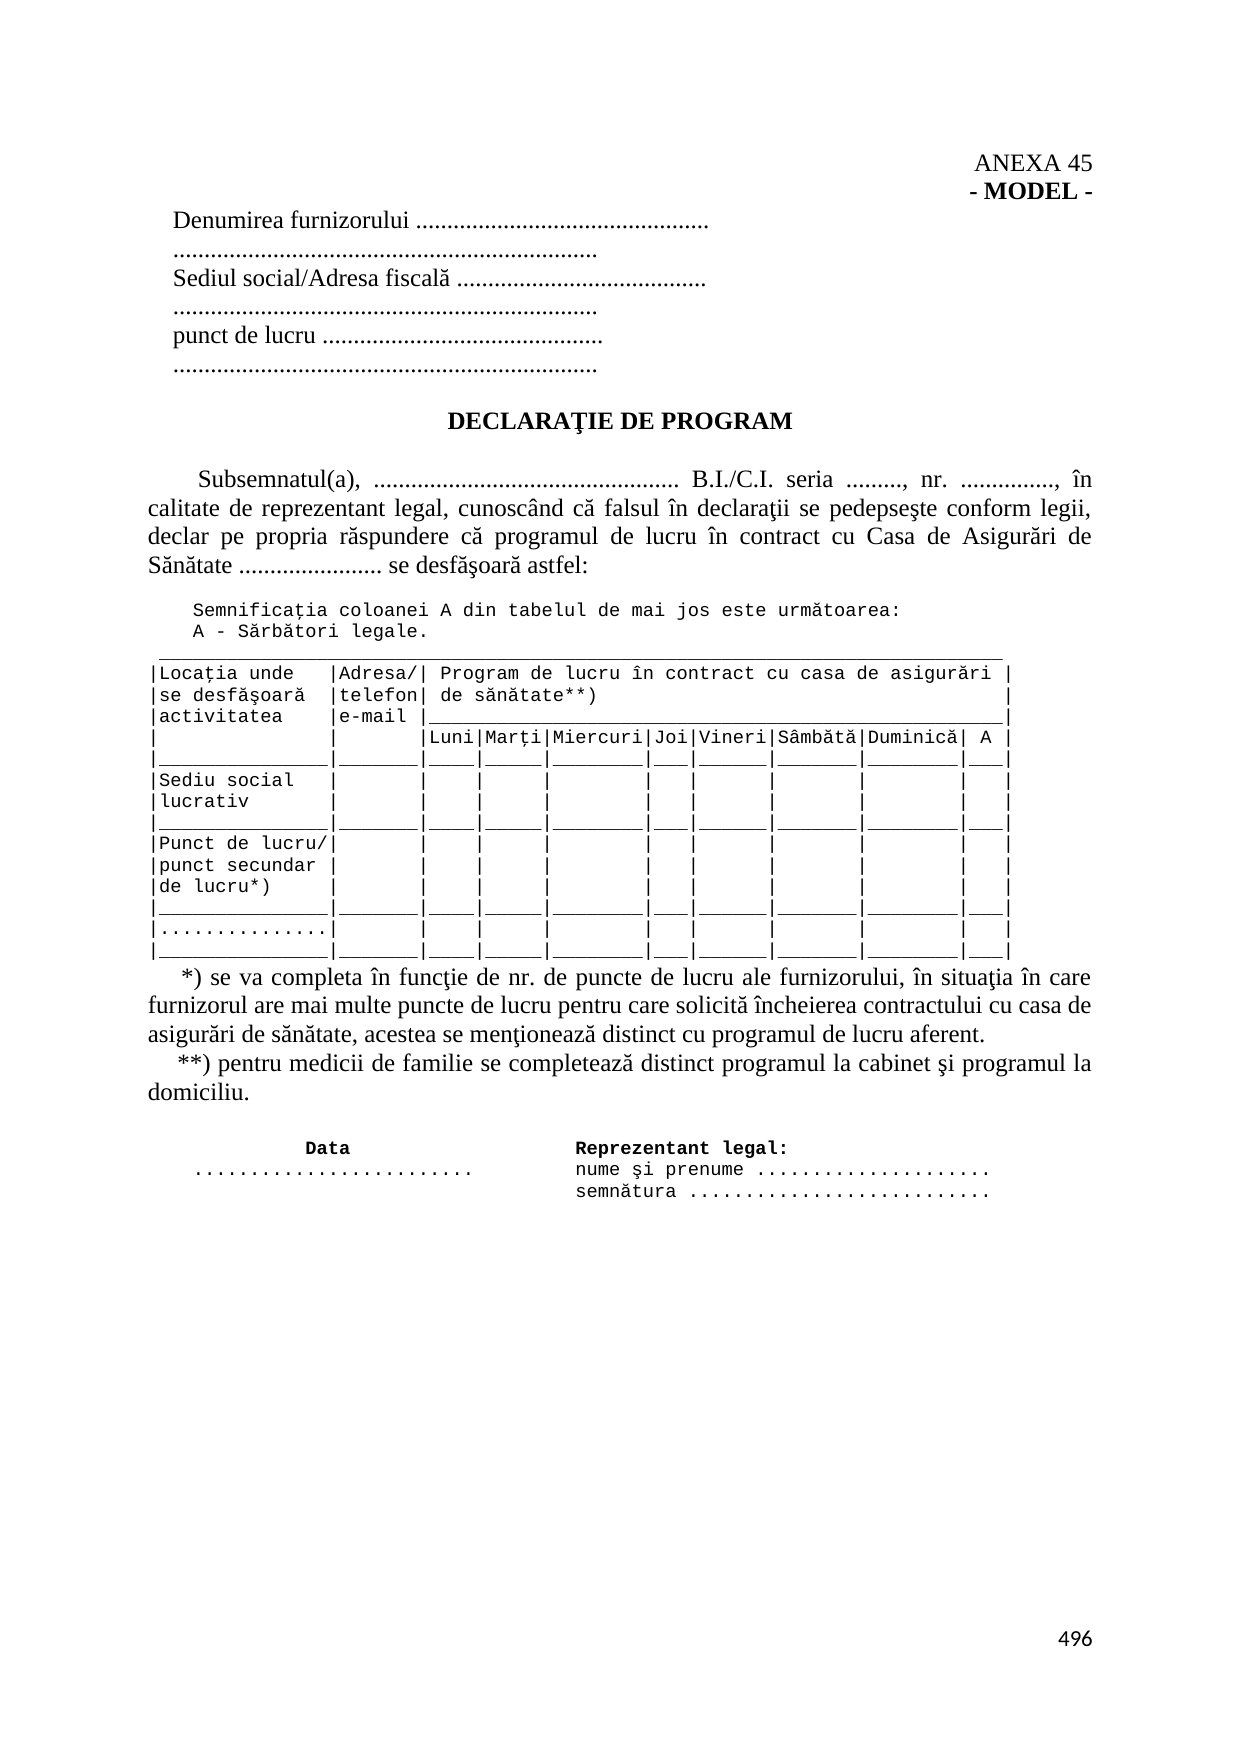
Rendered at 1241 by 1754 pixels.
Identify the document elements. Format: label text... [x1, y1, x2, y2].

text .................................................................... [148, 234, 1093, 263]
text A - Sărbători legale. [148, 622, 1093, 643]
text .................................................................... [148, 349, 1093, 378]
text - MODEL - [148, 176, 1093, 205]
text |Punct de lucru/| | | | | | | | | | [148, 834, 1093, 855]
text |_______________|_______|____|_____|________|___|______|_______|________|___| [148, 940, 1093, 962]
text |...............| | | | | | | | | | [148, 919, 1093, 940]
text ......................... nume şi prenume ..................... [148, 1160, 1093, 1181]
text **) pentru medicii de familie se completează distinct programul la cabinet şi programul la domiciliu. [148, 1048, 1093, 1105]
text |de lucru*) | | | | | | | | | | [148, 877, 1093, 898]
text semnătura ........................... [148, 1181, 1093, 1203]
text |Locaţia unde |Adresa/| Program de lucru în contract cu casa de asigurări | [148, 664, 1093, 685]
text |lucrativ | | | | | | | | | | [148, 792, 1093, 813]
text punct de lucru ............................................. [148, 320, 1093, 349]
text ANEXA 45 [148, 148, 1093, 176]
text Sediul social/Adresa fiscală ........................................ [148, 263, 1093, 291]
text |_______________|_______|____|_____|________|___|______|_______|________|___| [148, 898, 1093, 919]
text Data Reprezentant legal: [148, 1139, 1093, 1160]
text | | |Luni|Marţi|Miercuri|Joi|Vineri|Sâmbătă|Duminică| A | [148, 728, 1093, 749]
text Semnificaţia coloanei A din tabelul de mai jos este următoarea: [148, 600, 1093, 622]
text .................................................................... [148, 291, 1093, 320]
text |Sediu social | | | | | | | | | | [148, 770, 1093, 792]
text |activitatea |e-mail |___________________________________________________| [148, 707, 1093, 728]
text *) se va completa în funcţie de nr. de puncte de lucru ale furnizorului, în situaţia în care furnizorul are mai multe puncte de lucru pentru care solicită încheierea contractului cu casa de asigurări de sănătate, acestea se menţionează distinct cu programul de lucru aferent. [148, 962, 1093, 1048]
text DECLARAŢIE DE PROGRAM [148, 406, 1093, 435]
text |se desfăşoară |telefon| de sănătate**) | [148, 685, 1093, 707]
text Subsemnatul(a), ................................................. B.I./C.I. seria ........., nr. ..............., în calitate de reprezentant legal, cunoscând că falsul în declaraţii se pedepseşte conform legii, declar pe propria răspundere că programul de lucru în contract cu Casa de Asigurări de Sănătate ....................... se desfăşoară astfel: [148, 464, 1093, 579]
text |_______________|_______|____|_____|________|___|______|_______|________|___| [148, 749, 1093, 770]
text ___________________________________________________________________________ [148, 643, 1093, 664]
text |_______________|_______|____|_____|________|___|______|_______|________|___| [148, 813, 1093, 834]
text Denumirea furnizorului ............................................... [148, 205, 1093, 234]
text |punct secundar | | | | | | | | | | [148, 855, 1093, 877]
